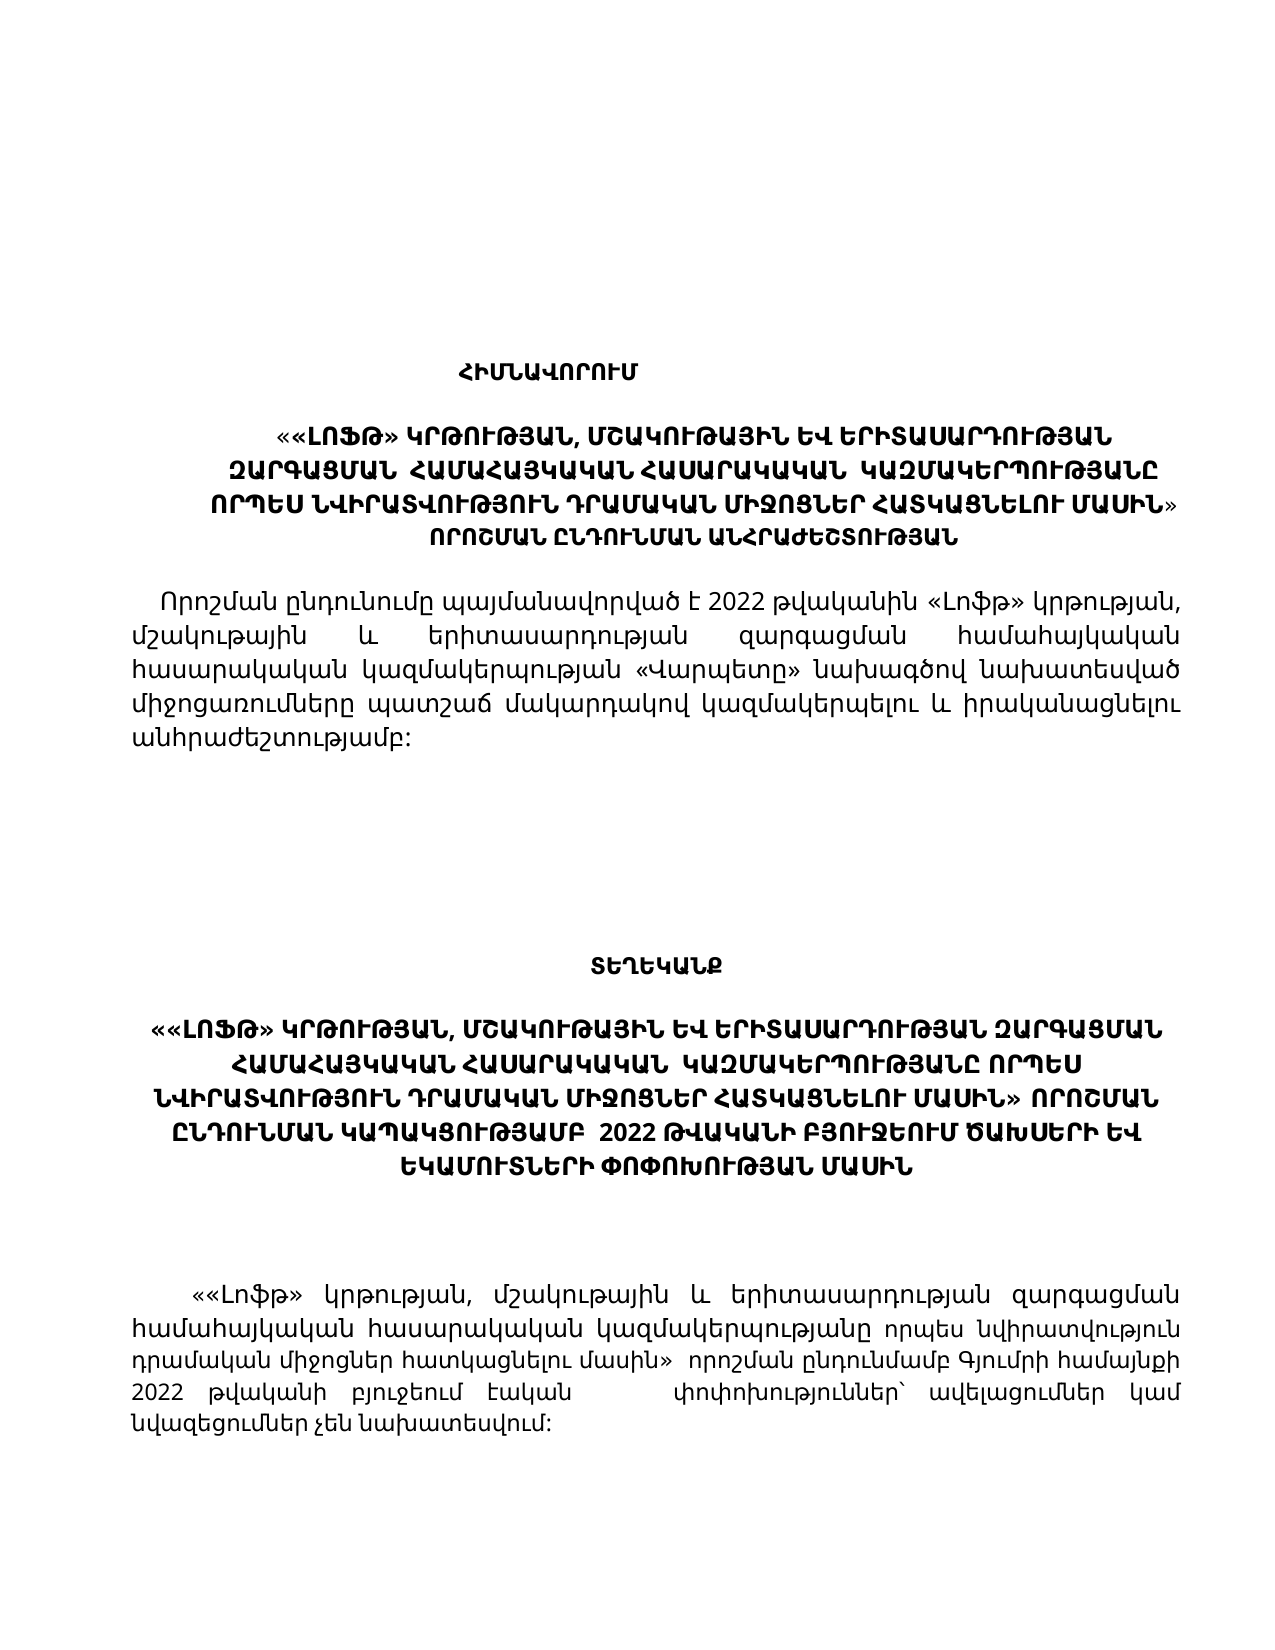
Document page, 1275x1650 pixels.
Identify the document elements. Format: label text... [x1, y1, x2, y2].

text ՏԵՂԵԿԱՆՔ [131, 950, 1181, 981]
text ՀԻՄՆԱՎՈՐՈՒՄ [131, 356, 1181, 387]
text ««ԼՈՖԹ» ԿՐԹՈՒԹՅԱՆ, ՄՇԱԿՈՒԹԱՅԻՆ ԵՎ ԵՐԻՏԱՍԱՐԴՈՒԹՅԱՆ ԶԱՐԳԱՑՄԱՆ ՀԱՄԱՀԱՅԿԱԿԱՆ ՀԱՍԱՐԱԿԱԿԱՆ ԿԱԶՄԱԿԵՐՊՈՒԹՅԱՆԸ ՈՐՊԵՍ ՆՎԻՐԱՏՎՈՒԹՅՈՒՆ ԴՐԱՄԱԿԱՆ ՄԻՋՈՑՆԵՐ ՀԱՏԿԱՑՆԵԼՈՒ ՄԱՍԻՆ» ՈՐՈՇՄԱՆ ԸՆԴՈՒՆՄԱՆ ԱՆՀՐԱԺԵՇՏՈՒԹՅԱՆ [206, 419, 1181, 552]
text Որոշման ընդունումը պայմանավորված է 2022 թվականին «Լոֆթ» կրթության, մշակութային և երիտասարդության զարգացման համահայկական հասարակական կազմակերպության «Վարպետը» նախագծով նախատեսված միջոցառումները պատշաճ մակարդակով կազմակերպելու և իրականացնելու անհրաժեշտությամբ: [131, 583, 1181, 754]
text ««Լոֆթ» կրթության, մշակութային և երիտասարդության զարգացման համահայկական հասարակական կազմակերպությանը որպես նվիրատվություն դրամական միջոցներ հատկացնելու մասին» որոշման ընդունմամբ Գյումրի համայնքի 2022 թվականի բյուջեում էական փոփոխություններ՝ ավելացումներ կամ նվազեցումներ չեն նախատեսվում: [131, 1276, 1181, 1438]
text ««ԼՈՖԹ» ԿՐԹՈՒԹՅԱՆ, ՄՇԱԿՈՒԹԱՅԻՆ ԵՎ ԵՐԻՏԱՍԱՐԴՈՒԹՅԱՆ ԶԱՐԳԱՑՄԱՆ ՀԱՄԱՀԱՅԿԱԿԱՆ ՀԱՍԱՐԱԿԱԿԱՆ ԿԱԶՄԱԿԵՐՊՈՒԹՅԱՆԸ ՈՐՊԵՍ ՆՎԻՐԱՏՎՈՒԹՅՈՒՆ ԴՐԱՄԱԿԱՆ ՄԻՋՈՑՆԵՐ ՀԱՏԿԱՑՆԵԼՈՒ ՄԱՍԻՆ» ՈՐՈՇՄԱՆ ԸՆԴՈՒՆՄԱՆ ԿԱՊԱԿՑՈՒԹՅԱՄԲ 2022 ԹՎԱԿԱՆԻ ԲՅՈՒՋԵՈՒՄ ԾԱԽՍԵՐԻ ԵՎ ԵԿԱՄՈՒՏՆԵՐԻ ՓՈՓՈԽՈՒԹՅԱՆ ՄԱՍԻՆ [131, 1012, 1181, 1182]
